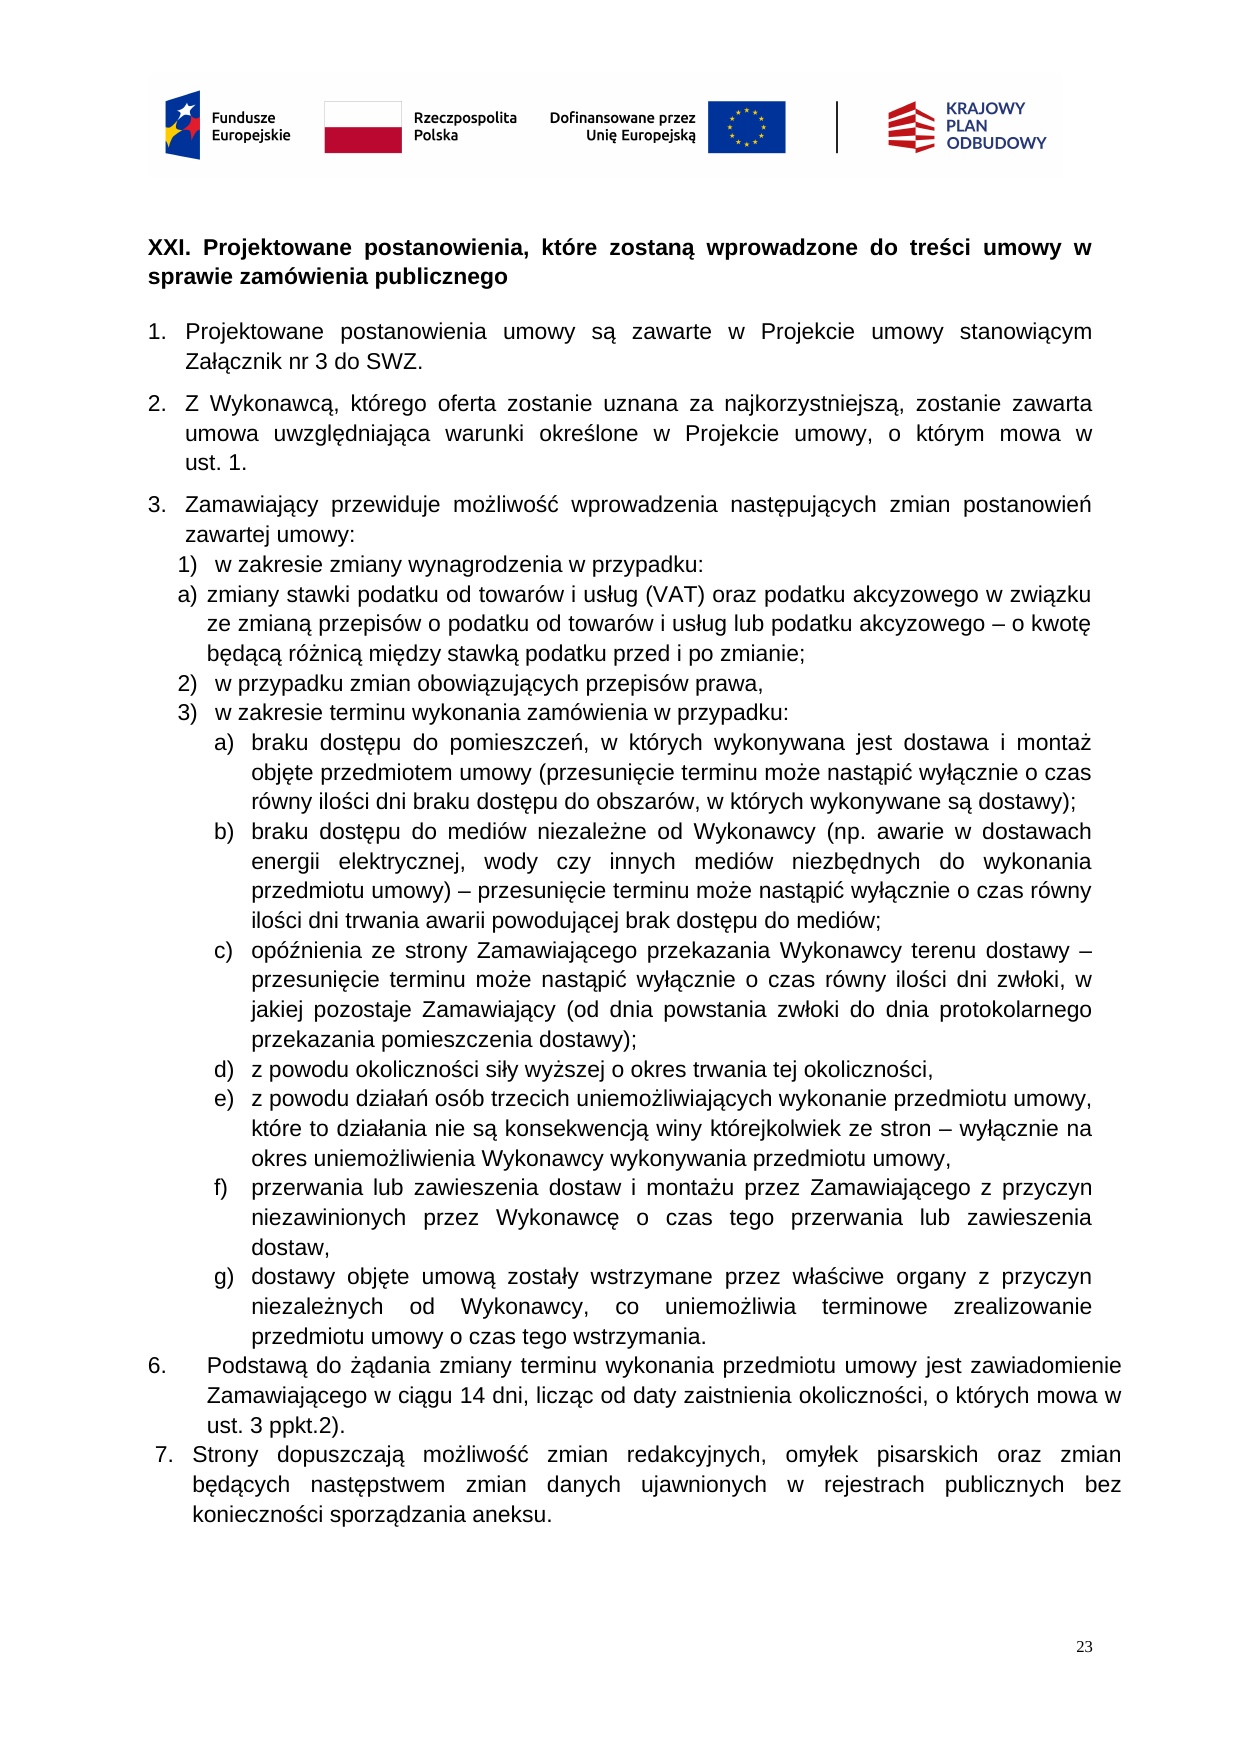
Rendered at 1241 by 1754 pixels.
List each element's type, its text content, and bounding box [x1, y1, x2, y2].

list braku dostępu do pomieszczeń, w których wykonywana jest dostawa i montaż objęte przedmiotem umowy (przesunięcie terminu może nastąpić wyłącznie o czas równy ilości dni braku dostępu do obszarów, w których wykonywane są dostawy); [214, 729, 1093, 815]
list w przypadku zmian obowiązujących przepisów prawa, [177, 669, 1093, 696]
list z powodu działań osób trzecich uniemożliwiających wykonanie przedmiotu umowy, które to działania nie są konsekwencją winy którejkolwiek ze stron – wyłącznie na okres uniemożliwienia Wykonawcy wykonywania przedmiotu umowy, [214, 1085, 1093, 1171]
list dostawy objęte umową zostały wstrzymane przez właściwe organy z przyczyn niezależnych od Wykonawcy, co uniemożliwia terminowe zrealizowanie przedmiotu umowy o czas tego wstrzymania. [214, 1263, 1093, 1349]
list zmiany stawki podatku od towarów i usług (VAT) oraz podatku akcyzowego w związku ze zmianą przepisów o podatku od towarów i usług lub podatku akcyzowego – o kwotę będącą różnicą między stawką podatku przed i po zmianie; [177, 581, 1093, 666]
subtitle XXI. Projektowane postanowienia, które zostaną wprowadzone do treści umowy w sprawie zamówienia publicznego [148, 234, 1093, 290]
list Projektowane postanowienia umowy są zawarte w Projekcie umowy stanowiącym Załącznik nr 3 do SWZ. [148, 318, 1093, 374]
list w zakresie terminu wykonania zamówienia w przypadku: [177, 699, 1093, 726]
list Zamawiający przewiduje możliwość wprowadzenia następujących zmian postanowień zawartej umowy: [148, 491, 1093, 547]
list przerwania lub zawieszenia dostaw i montażu przez Zamawiającego z przyczyn niezawinionych przez Wykonawcę o czas tego przerwania lub zawieszenia dostaw, [214, 1174, 1093, 1260]
list opóźnienia ze strony Zamawiającego przekazania Wykonawcy terenu dostawy – przesunięcie terminu może nastąpić wyłącznie o czas równy ilości dni zwłoki, w jakiej pozostaje Zamawiający (od dnia powstania zwłoki do dnia protokolarnego przekazania pomieszczenia dostawy); [214, 937, 1093, 1052]
list Z Wykonawcą, którego oferta zostanie uznana za najkorzystniejszą, zostanie zawarta umowa uwzględniająca warunki określone w Projekcie umowy, o którym mowa w ust. 1. [148, 390, 1093, 476]
list Podstawą do żądania zmiany terminu wykonania przedmiotu umowy jest zawiadomienie Zamawiającego w ciągu 14 dni, licząc od daty zaistnienia okoliczności, o których mowa w ust. 3 ppkt.2). [148, 1352, 1123, 1438]
list w zakresie zmiany wynagrodzenia w przypadku: [177, 551, 1093, 577]
list braku dostępu do mediów niezależne od Wykonawcy (np. awarie w dostawach energii elektrycznej, wody czy innych mediów niezbędnych do wykonania przedmiotu umowy) – przesunięcie terminu może nastąpić wyłącznie o czas równy ilości dni trwania awarii powodującej brak dostępu do mediów; [214, 818, 1093, 933]
list z powodu okoliczności siły wyższej o okres trwania tej okoliczności, [214, 1056, 1093, 1082]
list Strony dopuszczają możliwość zmian redakcyjnych, omyłek pisarskich oraz zmian będących następstwem zmian danych ujawnionych w rejestrach publicznych bez konieczności sporządzania aneksu. [154, 1441, 1122, 1527]
picture [147, 73, 1063, 177]
